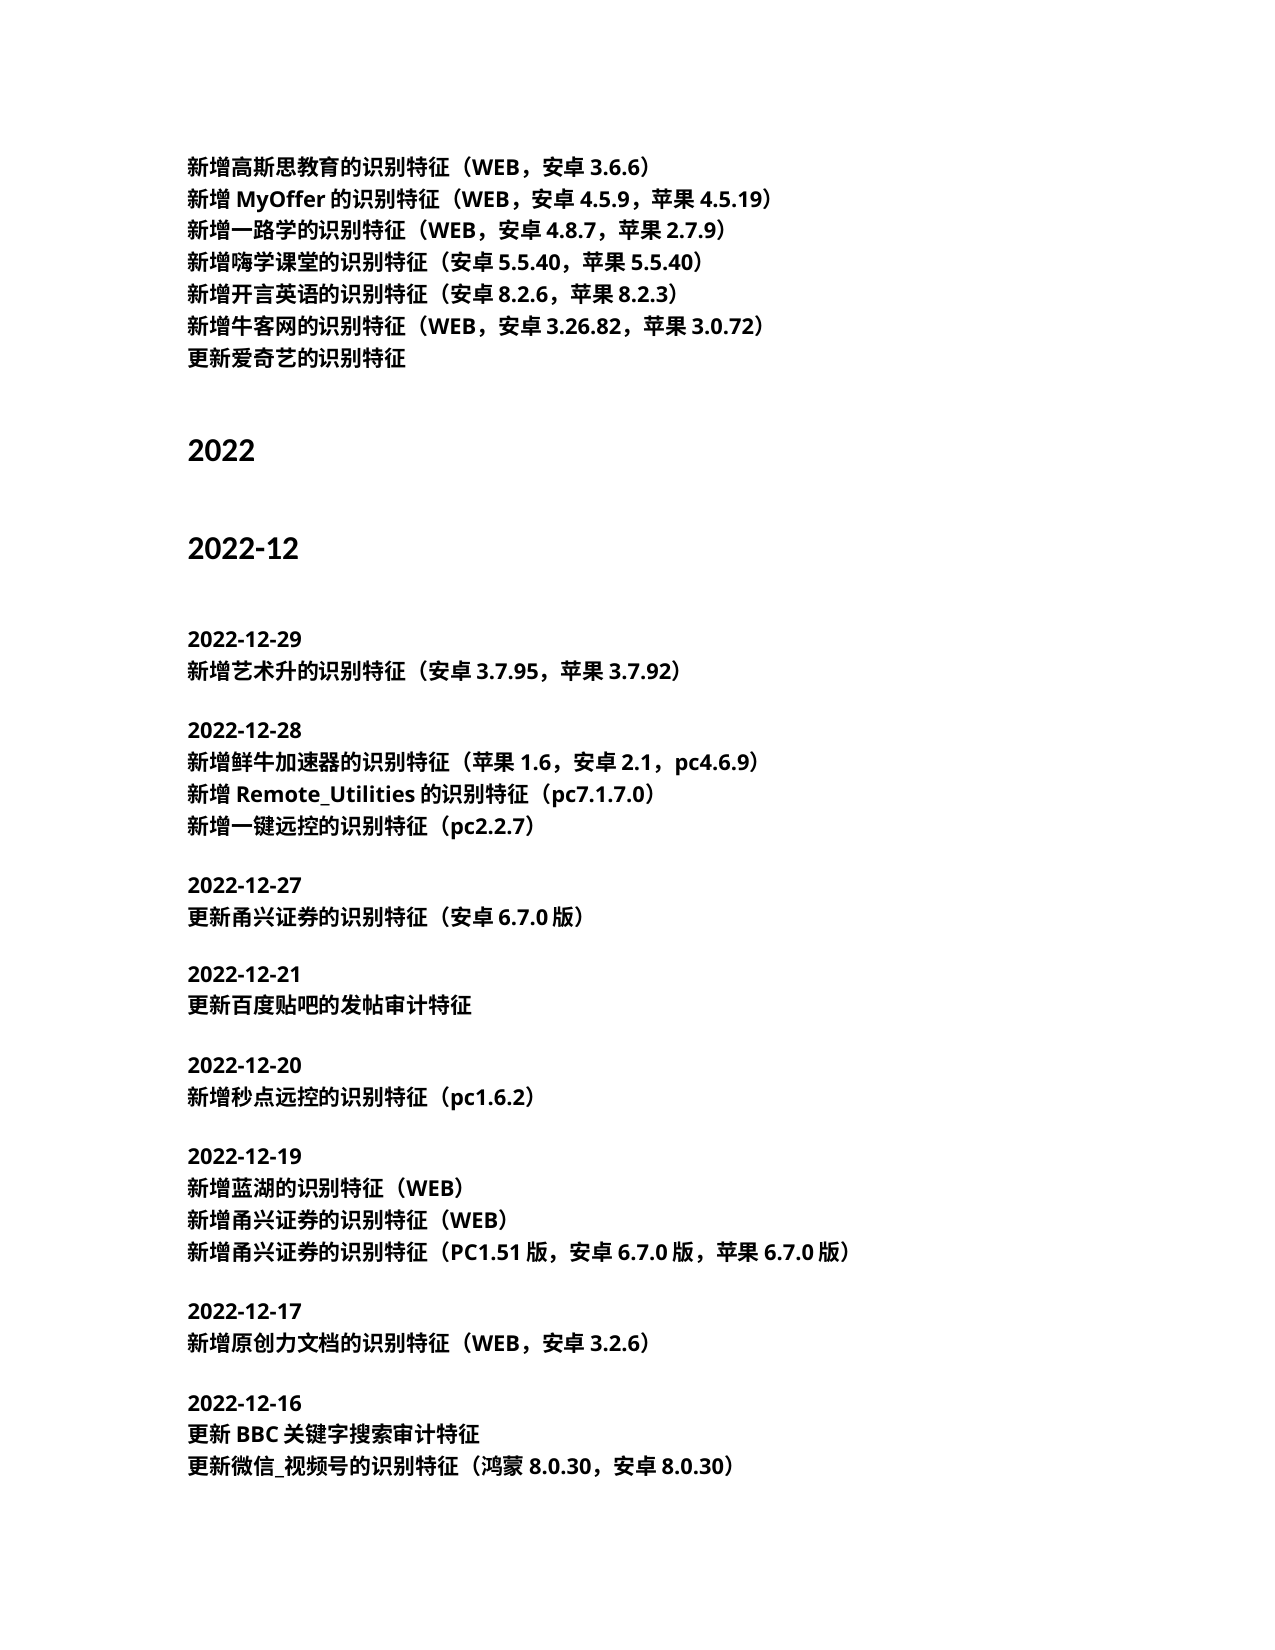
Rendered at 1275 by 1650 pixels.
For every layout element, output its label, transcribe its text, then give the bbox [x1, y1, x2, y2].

text 新增Remote_Utilities的识别特征（pc7.1.7.0） [187, 777, 1087, 809]
text 新增甬兴证券的识别特征（PC1.51版，安卓6.7.0版，苹果6.7.0版） [187, 1234, 1087, 1266]
subtitle 2022-12 [187, 527, 1087, 567]
text 2022-12-20 [187, 1050, 1087, 1080]
text 新增鲜牛加速器的识别特征（苹果1.6，安卓2.1，pc4.6.9） [187, 745, 1087, 777]
text 2022-12-17 [187, 1296, 1087, 1326]
text 更新BBC关键字搜索审计特征 [187, 1417, 1087, 1449]
text 新增牛客网的识别特征（WEB，安卓3.26.82，苹果3.0.72） [187, 309, 1087, 341]
text 更新爱奇艺的识别特征 [187, 341, 1087, 372]
text 2022-12-28 [187, 716, 1087, 745]
text 更新甬兴证券的识别特征（安卓6.7.0版） [187, 900, 1087, 932]
text 2022-12-21 [187, 959, 1087, 988]
text 2022-12-27 [187, 870, 1087, 900]
text 2022-12-19 [187, 1141, 1087, 1171]
text 新增MyOffer的识别特征（WEB，安卓4.5.9，苹果4.5.19） [187, 182, 1087, 213]
text 2022-12-29 [187, 624, 1087, 654]
text 新增秒点远控的识别特征（pc1.6.2） [187, 1080, 1087, 1111]
text 新增一键远控的识别特征（pc2.2.7） [187, 809, 1087, 841]
subtitle 2022 [187, 429, 1087, 470]
text 新增高斯思教育的识别特征（WEB，安卓3.6.6） [187, 150, 1087, 182]
text 新增艺术升的识别特征（安卓3.7.95，苹果3.7.92） [187, 654, 1087, 686]
text 2022-12-16 [187, 1387, 1087, 1417]
text 新增嗨学课堂的识别特征（安卓5.5.40，苹果5.5.40） [187, 245, 1087, 277]
text 新增蓝湖的识别特征（WEB） [187, 1171, 1087, 1203]
text 更新百度贴吧的发帖审计特征 [187, 988, 1087, 1020]
text 更新微信_视频号的识别特征（鸿蒙8.0.30，安卓8.0.30） [187, 1449, 1087, 1481]
text 新增原创力文档的识别特征（WEB，安卓3.2.6） [187, 1326, 1087, 1358]
text 新增一路学的识别特征（WEB，安卓4.8.7，苹果2.7.9） [187, 213, 1087, 245]
text 新增甬兴证券的识别特征（WEB） [187, 1203, 1087, 1234]
text 新增开言英语的识别特征（安卓8.2.6，苹果8.2.3） [187, 277, 1087, 309]
